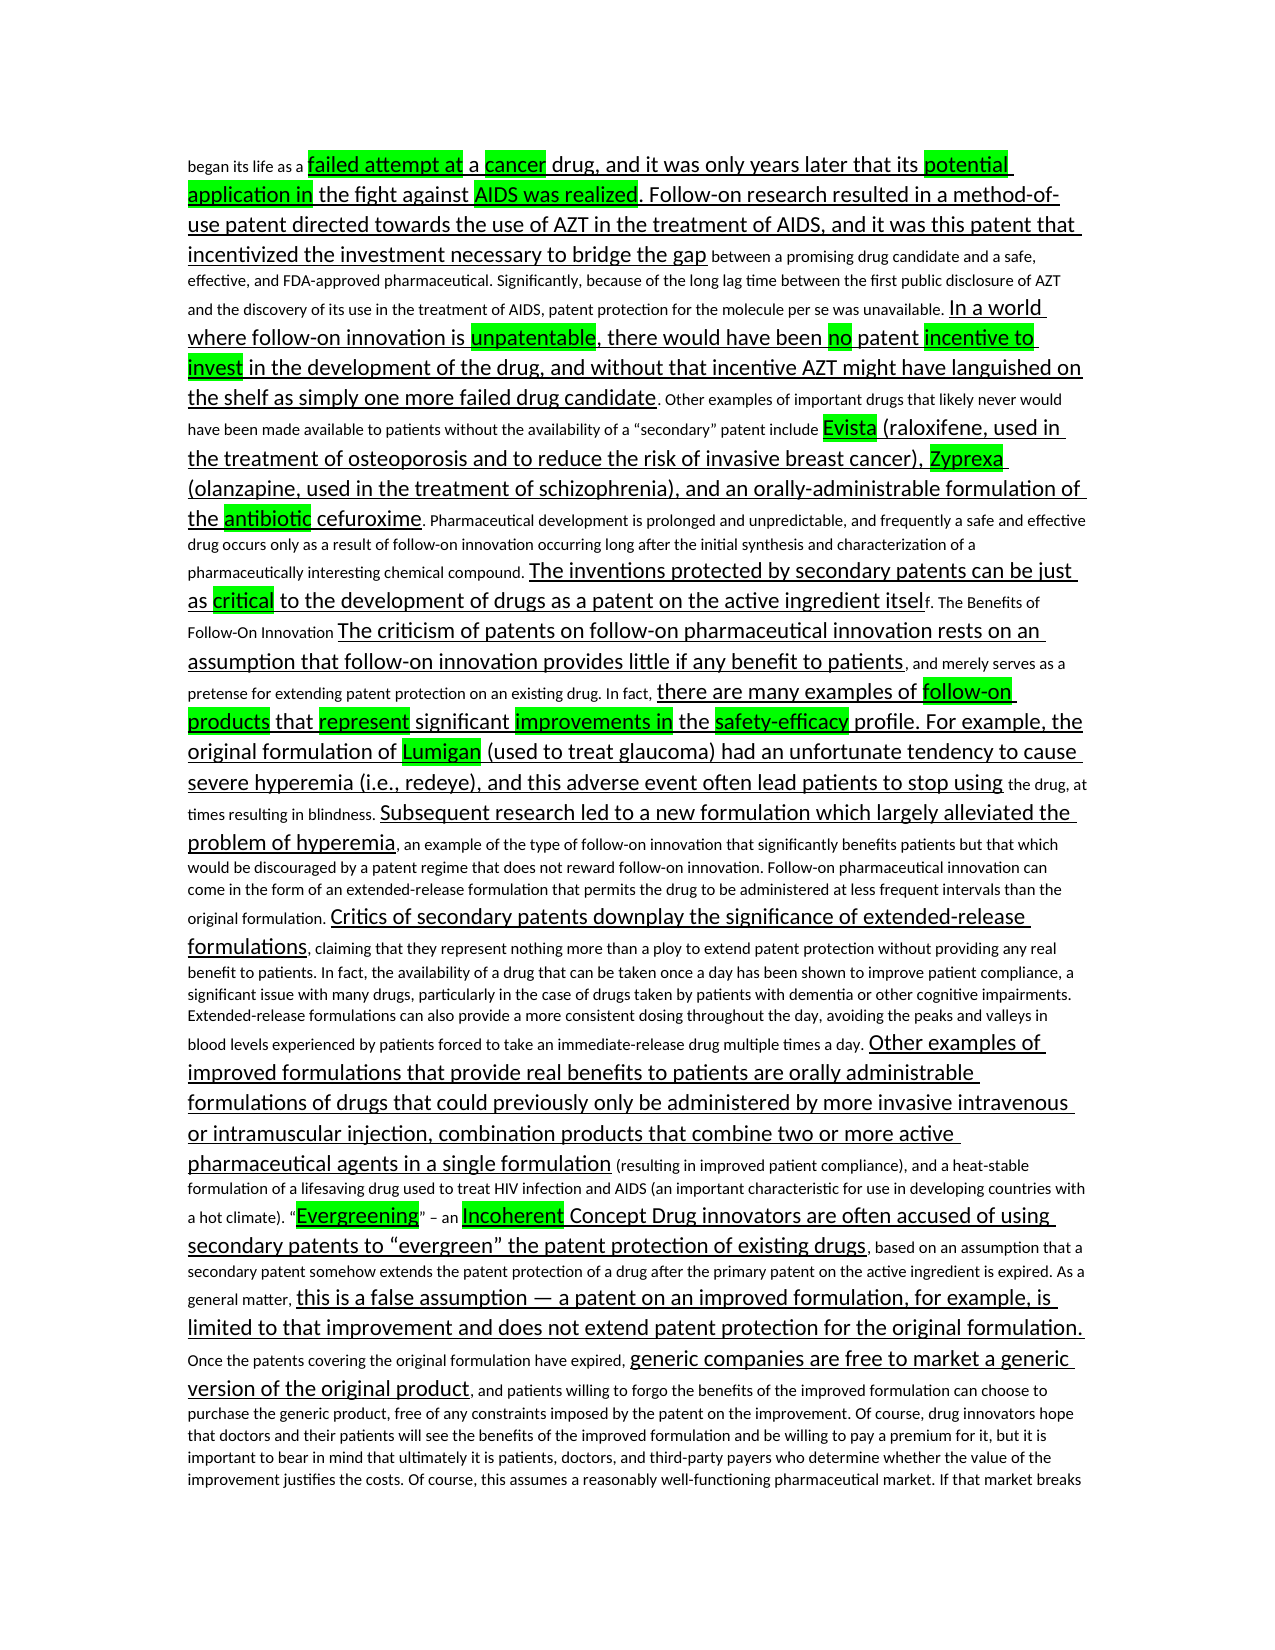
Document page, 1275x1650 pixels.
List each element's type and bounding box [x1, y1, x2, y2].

text [187, 499, 1087, 1489]
text [187, 150, 1087, 498]
